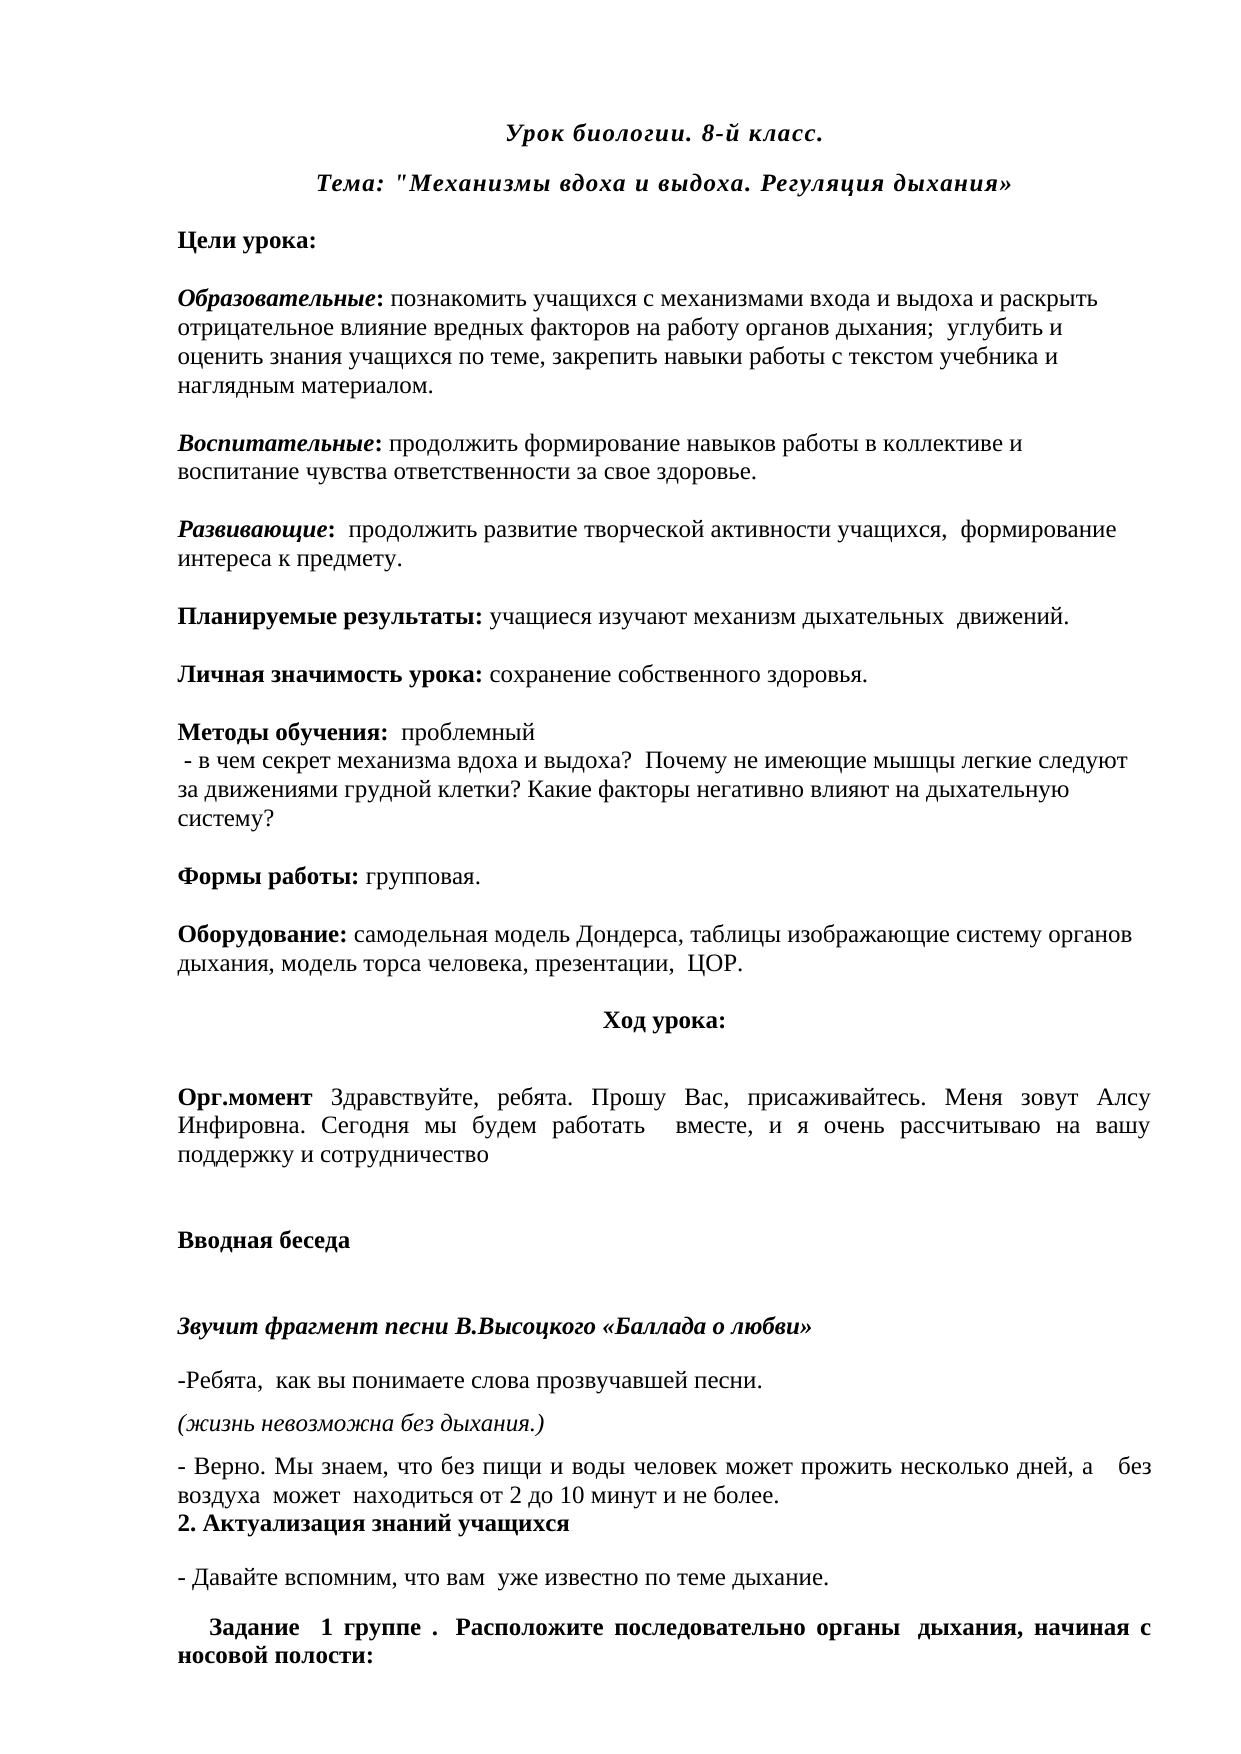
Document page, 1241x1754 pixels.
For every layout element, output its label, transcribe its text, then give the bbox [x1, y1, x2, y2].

text 2. Актуализация знаний учащихся [177, 1508, 1152, 1537]
text (жизнь невозможна без дыхания.) [177, 1408, 1152, 1437]
text Методы обучения: проблемный [177, 717, 1152, 746]
text Задание 1 группе . Расположите последовательно органы дыхания, начиная с носовой полости: [177, 1612, 1152, 1669]
text - в чем секрет механизма вдоха и выдоха? Почему не имеющие мышцы легкие следуют за движениями грудной клетки? Какие факторы негативно влияют на дыхательную систему? [177, 746, 1152, 832]
text Вводная беседа [177, 1225, 1152, 1254]
text Ход урока: [177, 1006, 1152, 1034]
subtitle Тема: "Механизмы вдоха и выдоха. Регуляция дыхания» [177, 168, 1152, 196]
text -Ребята, как вы понимаете слова прозвучавшей песни. [177, 1365, 1152, 1393]
text Оборудование: самодельная модель Дондерса, таблицы изображающие систему органов дыхания, модель торса человека, презентации, ЦОР. [177, 919, 1152, 976]
text Цели урока: [177, 226, 1152, 254]
text Развивающие: продолжить развитие творческой активности учащихся, формирование интереса к предмету. [177, 514, 1152, 572]
text Формы работы: групповая. [177, 861, 1152, 890]
text Орг.момент Здравствуйте, ребята. Прошу Вас, присаживайтесь. Меня зовут Алсу Инфировна. Сегодня мы будем работать вместе, и я очень рассчитываю на вашу поддержку и сотрудничество [177, 1082, 1152, 1168]
text Образовательные: познакомить учащихся с механизмами входа и выдоха и раскрыть отрицательное влияние вредных факторов на работу органов дыхания; углубить и оценить знания учащихся по теме, закрепить навыки работы с текстом учебника и наглядным материалом. [177, 283, 1152, 398]
text Воспитательные: продолжить формирование навыков работы в коллективе и воспитание чувства ответственности за свое здоровье. [177, 428, 1152, 485]
text Планируемые результаты: учащиеся изучают механизм дыхательных движений. [177, 601, 1152, 630]
text - Давайте вспомним, что вам уже известно по теме дыхание. [177, 1562, 1152, 1591]
text Звучит фрагмент песни В.Высоцкого «Баллада о любви» [177, 1311, 1152, 1339]
text - Верно. Мы знаем, что без пищи и воды человек может прожить несколько дней, а без воздуха может находиться от 2 до 10 минут и не более. [177, 1451, 1152, 1508]
text Личная значимость урока: сохранение собственного здоровья. [177, 659, 1152, 688]
subtitle Урок биологии. 8-й класс. [177, 118, 1152, 147]
